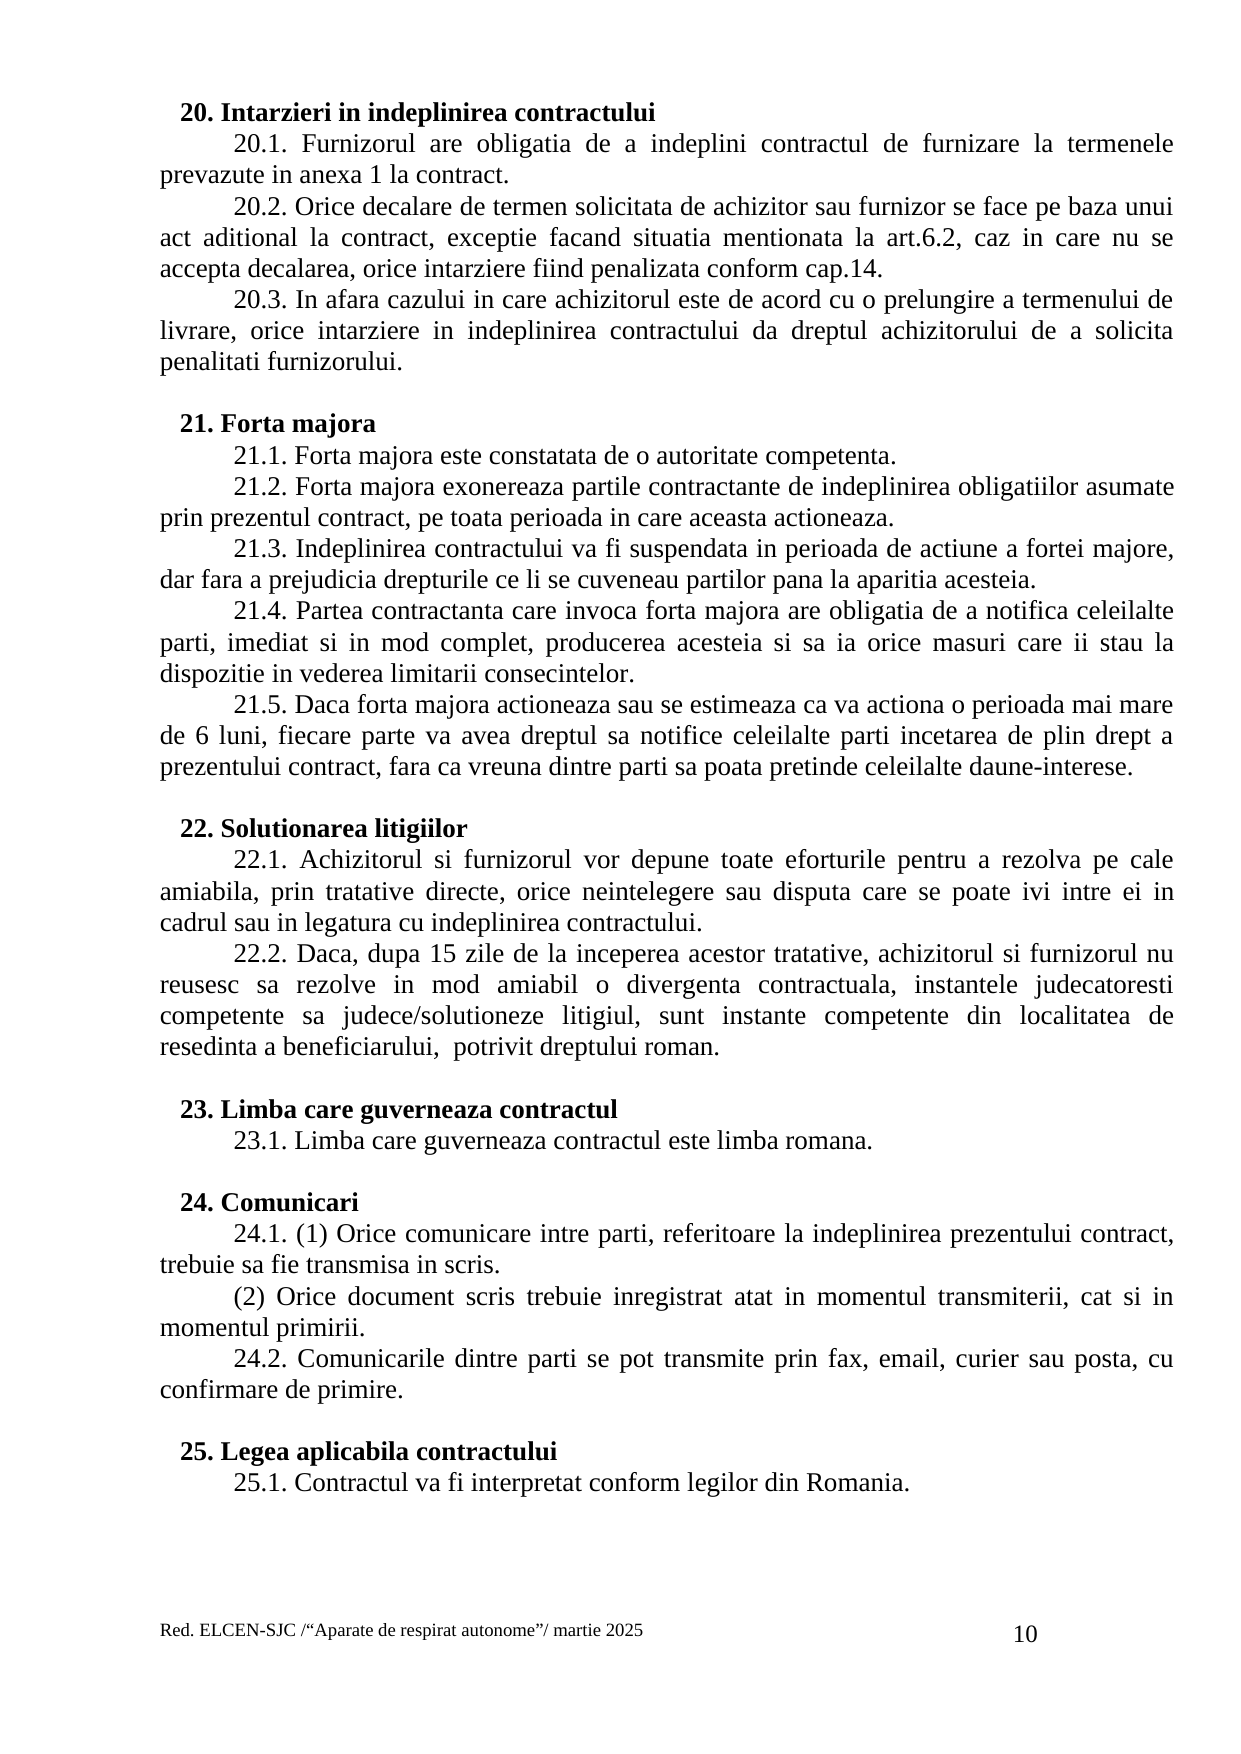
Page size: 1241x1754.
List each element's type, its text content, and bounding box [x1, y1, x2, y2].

text 24.2. Comunicarile dintre parti se pot transmite prin fax, email, curier sau posta, cu confirmare de primire. [159, 1342, 1175, 1404]
text 23. Limba care guverneaza contractul [159, 1093, 1175, 1124]
text 21.4. Partea contractanta care invoca forta majora are obligatia de a notifica celeilalte parti, imediat si in mod complet, producerea acesteia si sa ia orice masuri care ii stau la dispozitie in vederea limitarii consecintelor. [159, 594, 1175, 688]
text 21. Forta majora [159, 408, 1175, 439]
text 25. Legea aplicabila contractului [159, 1435, 1175, 1467]
text 20.3. In afara cazului in care achizitorul este de acord cu o prelungire a termenului de livrare, orice intarziere in indeplinirea contractului da dreptul achizitorului de a solicita penalitati furnizorului. [159, 283, 1175, 376]
text 25.1. Contractul va fi interpretat conform legilor din Romania. [159, 1467, 1175, 1498]
text 21.1. Forta majora este constatata de o autoritate competenta. [159, 439, 1175, 470]
text (2) Orice document scris trebuie inregistrat atat in momentul transmiterii, cat si in momentul primirii. [159, 1280, 1175, 1342]
text 22.2. Daca, dupa 15 zile de la inceperea acestor tratative, achizitorul si furnizorul nu reusesc sa rezolve in mod amiabil o divergenta contractuala, instantele judecatoresti competente sa judece/solutioneze litigiul, sunt instante competente din localitatea de resedinta a beneficiarului, potrivit dreptului roman. [159, 937, 1175, 1062]
text 21.5. Daca forta majora actioneaza sau se estimeaza ca va actiona o perioada mai mare de 6 luni, fiecare parte va avea dreptul sa notifice celeilalte parti incetarea de plin drept a prezentului contract, fara ca vreuna dintre parti sa poata pretinde celeilalte daune-interese. [159, 688, 1175, 781]
text 21.2. Forta majora exonereaza partile contractante de indeplinirea obligatiilor asumate prin prezentul contract, pe toata perioada in care aceasta actioneaza. [159, 470, 1175, 532]
text 24.1. (1) Orice comunicare intre parti, referitoare la indeplinirea prezentului contract, trebuie sa fie transmisa in scris. [159, 1217, 1175, 1280]
text 22. Solutionarea litigiilor [159, 812, 1175, 844]
text 20.2. Orice decalare de termen solicitata de achizitor sau furnizor se face pe baza unui act aditional la contract, exceptie facand situatia mentionata la art.6.2, caz in care nu se accepta decalarea, orice intarziere fiind penalizata conform cap.14. [159, 189, 1175, 283]
text 24. Comunicari [159, 1186, 1175, 1217]
text 21.3. Indeplinirea contractului va fi suspendata in perioada de actiune a fortei majore, dar fara a prejudicia drepturile ce li se cuveneau partilor pana la aparitia acesteia. [159, 532, 1175, 594]
text 20. Intarzieri in indeplinirea contractului [159, 96, 1175, 127]
text 23.1. Limba care guverneaza contractul este limba romana. [159, 1124, 1175, 1155]
text 20.1. Furnizorul are obligatia de a indeplini contractul de furnizare la termenele prevazute in anexa 1 la contract. [159, 127, 1175, 189]
text 22.1. Achizitorul si furnizorul vor depune toate eforturile pentru a rezolva pe cale amiabila, prin tratative directe, orice neintelegere sau disputa care se poate ivi intre ei in cadrul sau in legatura cu indeplinirea contractului. [159, 844, 1175, 937]
